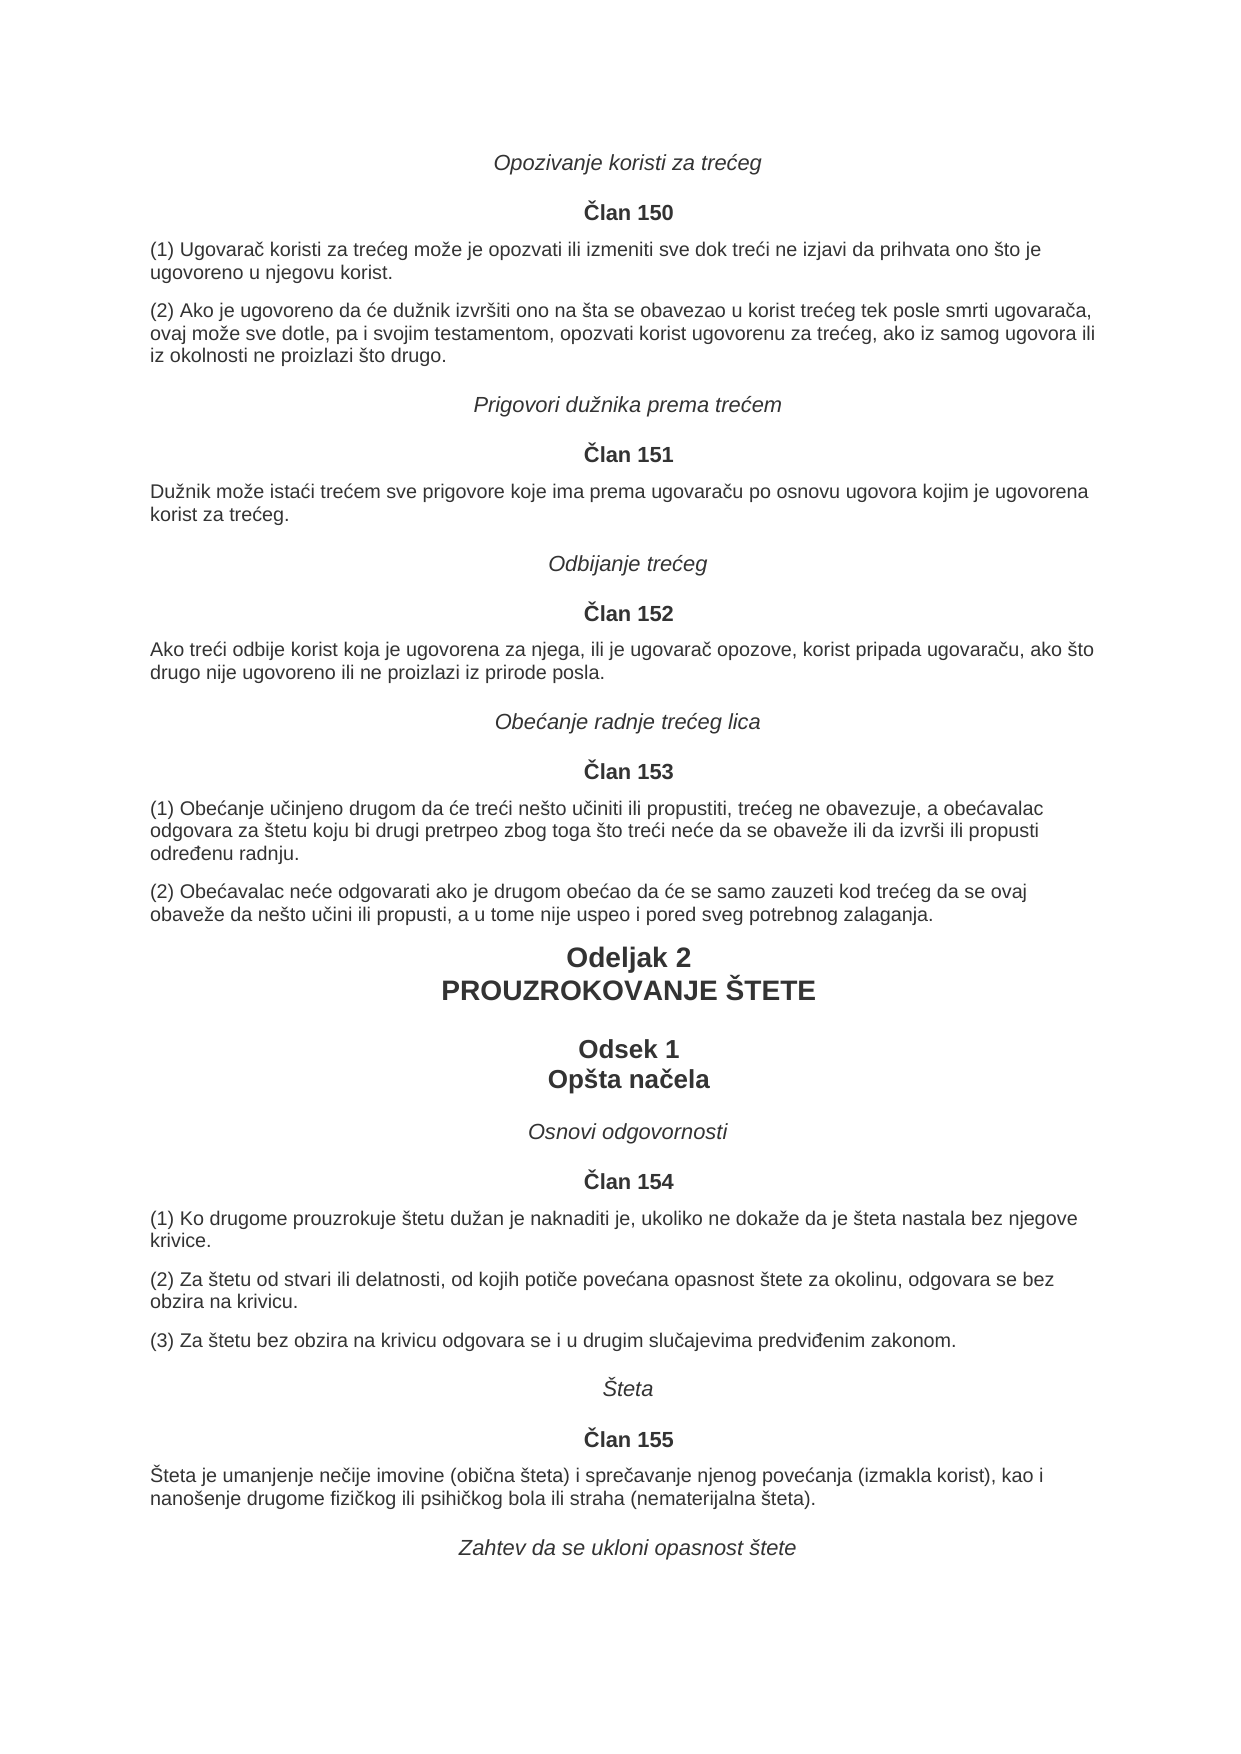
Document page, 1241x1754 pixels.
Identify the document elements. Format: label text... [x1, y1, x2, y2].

text Obećanje radnje trećeg lica [150, 709, 1107, 734]
text Član 153 [150, 759, 1107, 784]
text (1) Ko drugome prouzrokuje štetu dužan je naknaditi je, ukoliko ne dokaže da je šteta nastala bez njegove krivice. [150, 1207, 1107, 1252]
text Odbijanje trećeg [150, 550, 1107, 576]
text Osnovi odgovornosti [150, 1119, 1107, 1144]
text Šteta je umanjenje nečije imovine (obična šteta) i sprečavanje njenog povećanja (izmakla korist), kao i nanošenje drugome fizičkog ili psihičkog bola ili straha (nematerijalna šteta). [150, 1464, 1107, 1510]
text Član 150 [150, 200, 1107, 225]
text Odeljak 2 [150, 941, 1107, 974]
text Šteta [150, 1376, 1107, 1402]
text (2) Za štetu od stvari ili delatnosti, od kojih potiče povećana opasnost štete za okolinu, odgovara se bez obzira na krivicu. [150, 1268, 1107, 1313]
text Član 152 [150, 601, 1107, 626]
text Član 154 [150, 1169, 1107, 1194]
text Prigovori dužnika prema trećem [150, 392, 1107, 417]
text Član 151 [150, 442, 1107, 467]
text Ako treći odbije korist koja je ugovorena za njega, ili je ugovarač opozove, korist pripada ugovaraču, ako što drugo nije ugovoreno ili ne proizlazi iz prirode posla. [150, 638, 1107, 684]
text (1) Obećanje učinjeno drugom da će treći nešto učiniti ili propustiti, trećeg ne obavezuje, a obećavalac odgovara za štetu koju bi drugi pretrpeo zbog toga što treći neće da se obaveže ili da izvrši ili propusti određenu radnju. [150, 797, 1107, 865]
text (3) Za štetu bez obzira na krivicu odgovara se i u drugim slučajevima predviđenim zakonom. [150, 1329, 1107, 1351]
text PROUZROKOVANJE ŠTETE [150, 974, 1107, 1006]
text Odsek 1 [150, 1034, 1107, 1064]
text Zahtev da se ukloni opasnost štete [150, 1535, 1107, 1560]
text (1) Ugovarač koristi za trećeg može je opozvati ili izmeniti sve dok treći ne izjavi da prihvata ono što je ugovoreno u njegovu korist. [150, 238, 1107, 283]
text (2) Ako je ugovoreno da će dužnik izvršiti ono na šta se obavezao u korist trećeg tek posle smrti ugovarača, ovaj može sve dotle, pa i svojim testamentom, opozvati korist ugovorenu za trećeg, ako iz samog ugovora ili iz okolnosti ne proizlazi što drugo. [150, 299, 1107, 367]
text Opozivanje koristi za trećeg [150, 150, 1107, 175]
text Dužnik može istaći trećem sve prigovore koje ima prema ugovaraču po osnovu ugovora kojim je ugovorena korist za trećeg. [150, 480, 1107, 525]
text Član 155 [150, 1427, 1107, 1452]
text Opšta načela [150, 1064, 1107, 1094]
text (2) Obećavalac neće odgovarati ako je drugom obećao da će se samo zauzeti kod trećeg da se ovaj obaveže da nešto učini ili propusti, a u tome nije uspeo i pored sveg potrebnog zalaganja. [150, 880, 1107, 926]
